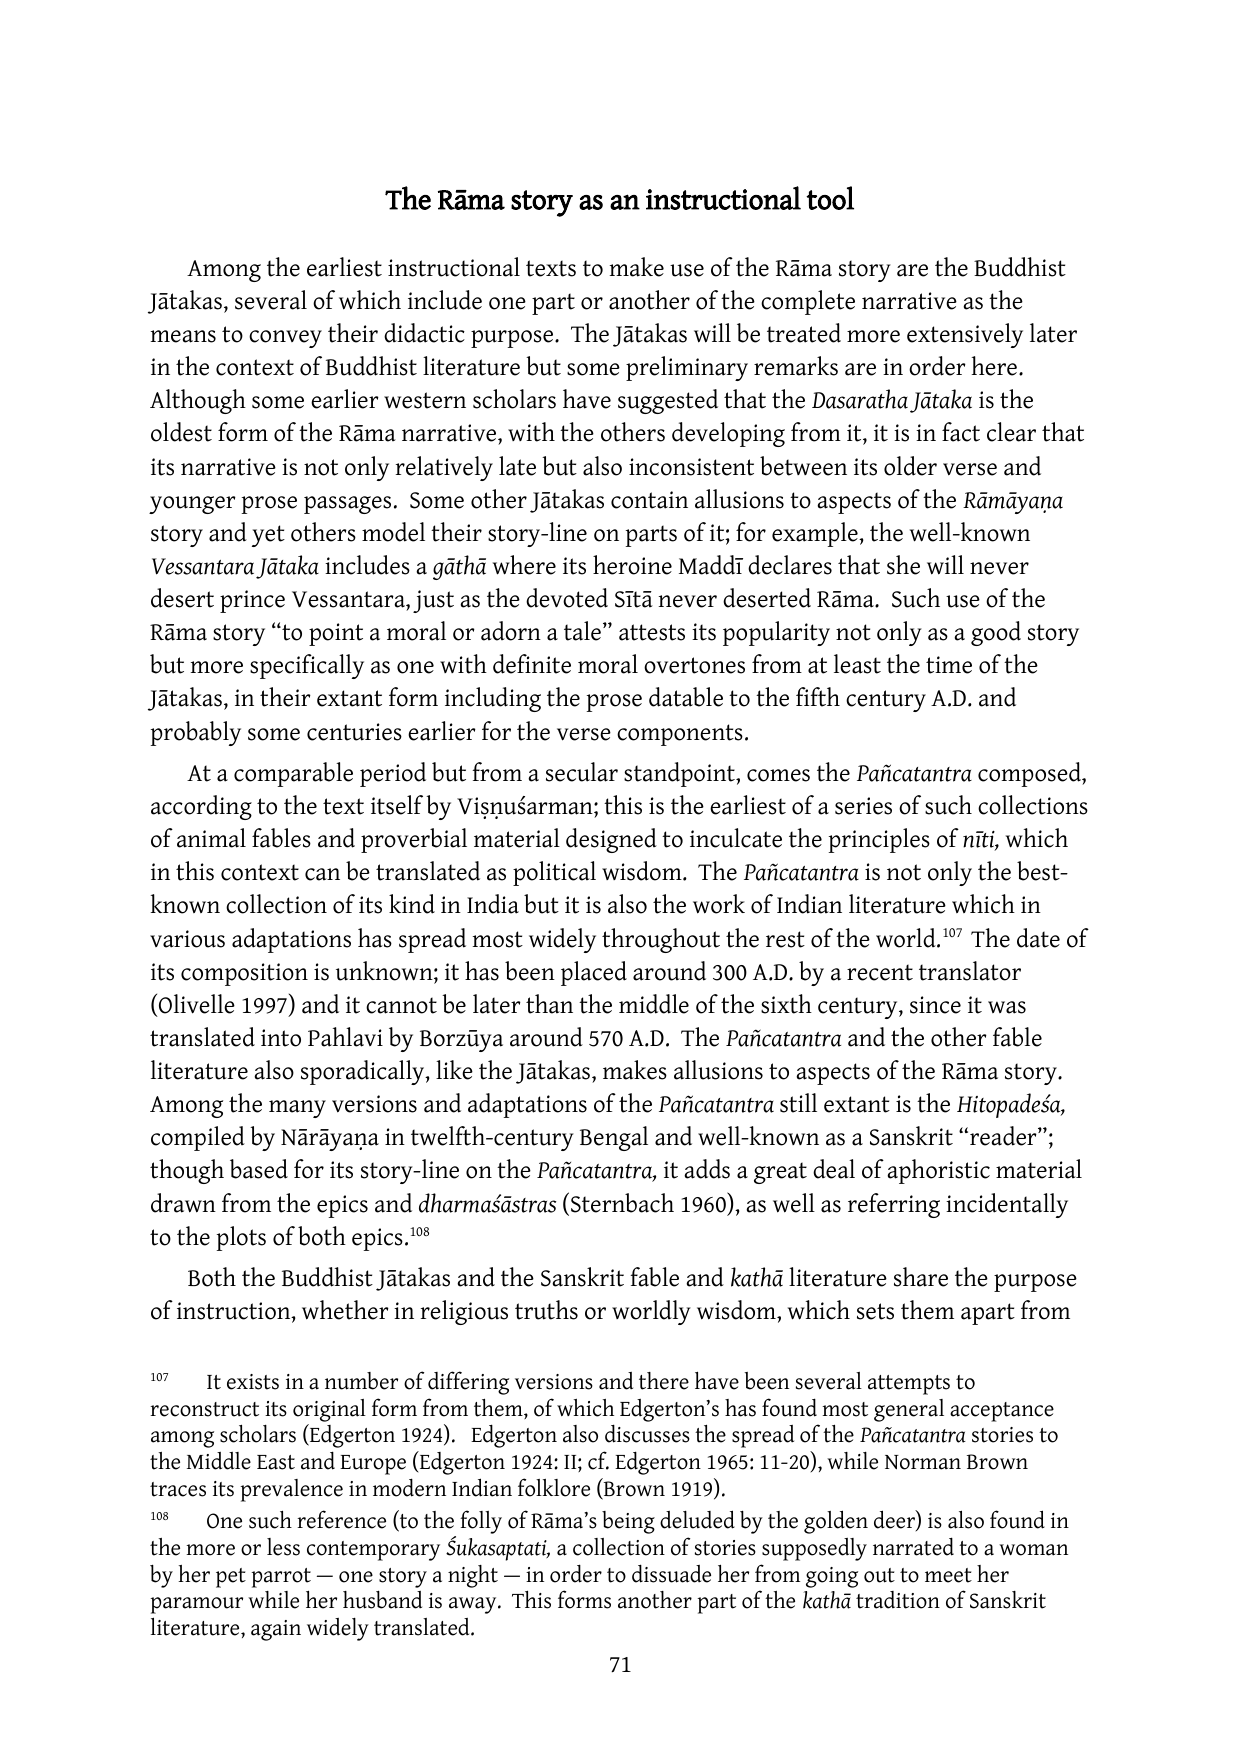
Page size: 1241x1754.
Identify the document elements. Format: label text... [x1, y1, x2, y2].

text The Rāma story as an instructional tool [150, 183, 1090, 217]
text At a comparable period but from a secular standpoint, comes the Pañcatantra composed, according to the text itself by Viṣṇuśarman; this is the earliest of a series of such collections of animal fables and proverbial material designed to inculcate the principles of nīti, which in this context can be translated as political wisdom. The Pañcatantra is not only the best-known collection of its kind in India but it is also the work of Indian literature which in various adaptations has spread most widely throughout the rest of the world. The date of its composition is unknown; it has been placed around 300 A.D. by a recent translator (Olivelle 1997) and it cannot be later than the middle of the sixth century, since it was translated into Pahlavi by Borzūya around 570 A.D. The Pañcatantra and the other fable literature also sporadically, like the Jātakas, makes allusions to aspects of the Rāma story. Among the many versions and adaptations of the Pañcatantra still extant is the Hitopadeśa, compiled by Nārāyaṇa in twelfth-century Bengal and well-known as a Sanskrit “reader”; though based for its story-line on the Pañcatantra, it adds a great deal of aphoristic material drawn from the epics and dharmaśāstras (Sternbach 1960), as well as referring incidentally to the plots of both epics. [150, 759, 1090, 1252]
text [150, 1265, 1090, 1327]
text Among the earliest instructional texts to make use of the Rāma story are the Buddhist Jātakas, several of which include one part or another of the complete narrative as the means to convey their didactic purpose. The Jātakas will be treated more extensively later in the context of Buddhist literature but some preliminary remarks are in order here. Although some earlier western scholars have suggested that the Dasaratha Jātaka is the oldest form of the Rāma narrative, with the others developing from it, it is in fact clear that its narrative is not only relatively late but also inconsistent between its older verse and younger prose passages. Some other Jātakas contain allusions to aspects of the Rāmāyaṇa story and yet others model their story-line on parts of it; for example, the well-known Vessantara Jātaka includes a gāthā where its heroine Maddī declares that she will never desert prince Vessantara, just as the devoted Sītā never deserted Rāma. Such use of the Rāma story “to point a moral or adorn a tale” attests its popularity not only as a good story but more specifically as one with definite moral overtones from at least the time of the Jātakas, in their extant form including the prose datable to the fifth century A.D. and probably some centuries earlier for the verse components. [150, 254, 1090, 747]
